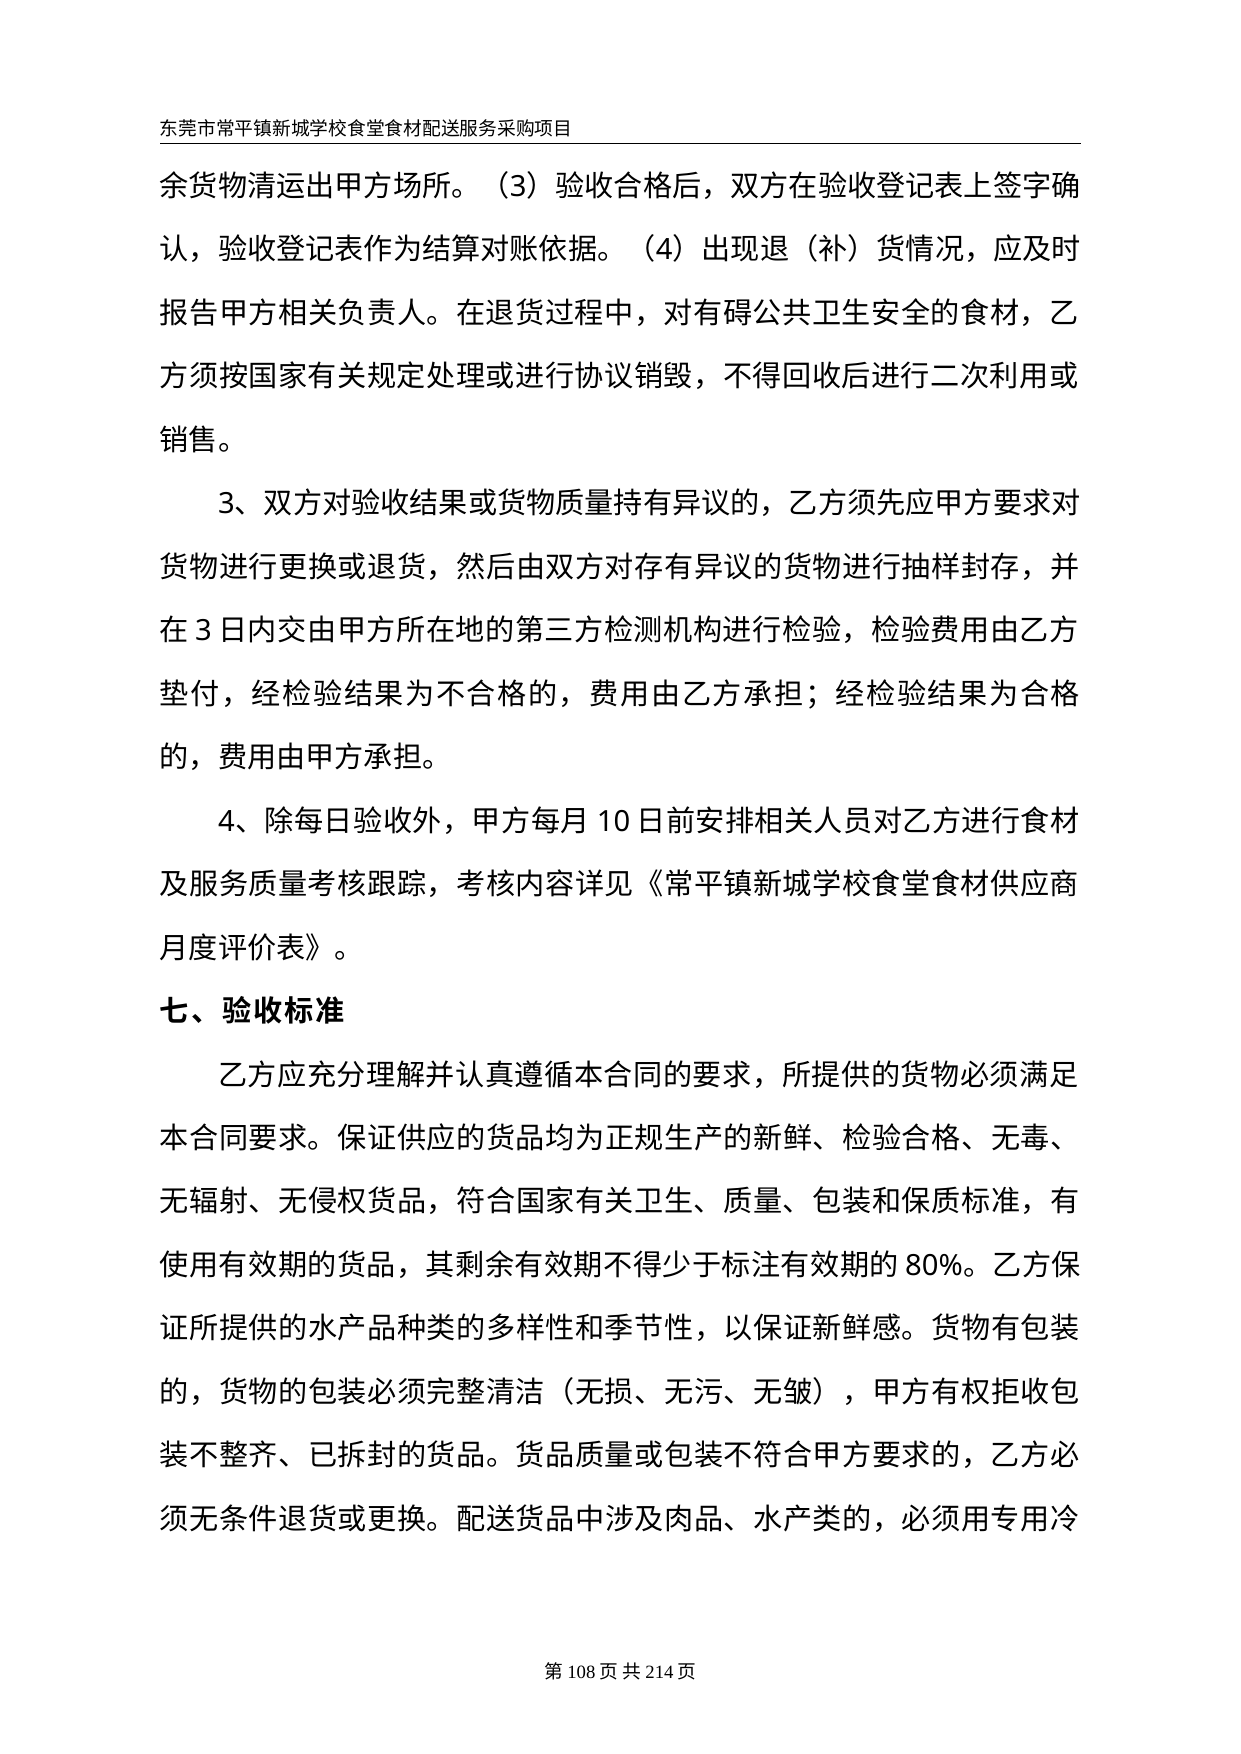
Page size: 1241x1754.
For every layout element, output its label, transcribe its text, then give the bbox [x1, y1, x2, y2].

list 七、验收标准 [159, 988, 1081, 1030]
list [159, 162, 1081, 459]
list 3、双方对验收结果或货物质量持有异议的，乙方须先应甲方要求对货物进行更换或退货，然后由双方对存有异议的货物进行抽样封存，并在3日内交由甲方所在地的第三方检测机构进行检验，检验费用由乙方垫付，经检验结果为不合格的，费用由乙方承担；经检验结果为合格的，费用由甲方承担。 [159, 480, 1081, 776]
list 4、除每日验收外，甲方每月10日前安排相关人员对乙方进行食材及服务质量考核跟踪，考核内容详见《常平镇新城学校食堂食材供应商月度评价表》。 [159, 797, 1081, 966]
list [159, 1051, 1081, 1537]
